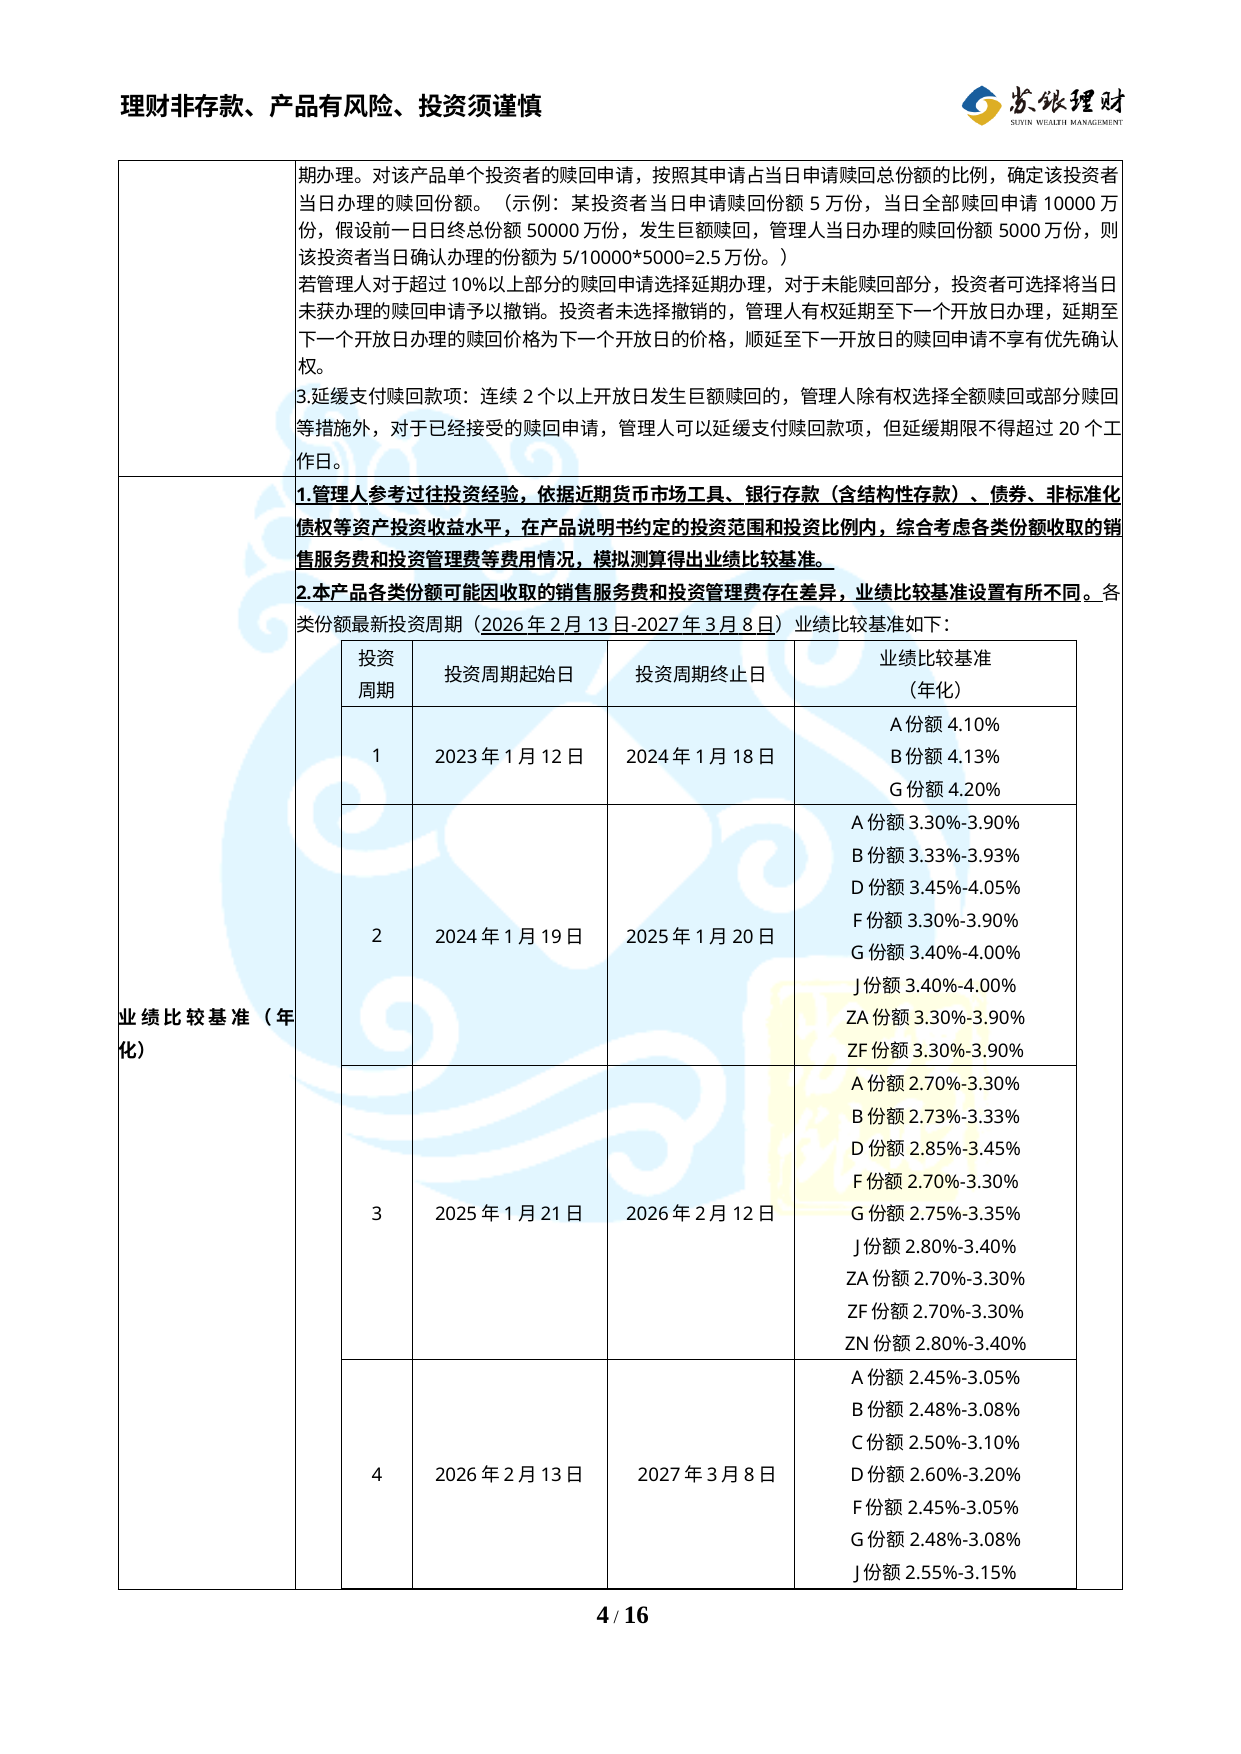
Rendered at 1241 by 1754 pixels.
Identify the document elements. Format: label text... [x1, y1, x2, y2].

table_cell 业绩比较基准（年化） [119, 477, 295, 1588]
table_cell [296, 537, 1122, 1588]
table_cell 巨额赎回 [119, 161, 295, 476]
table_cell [296, 161, 1122, 476]
picture [937, 68, 1155, 138]
